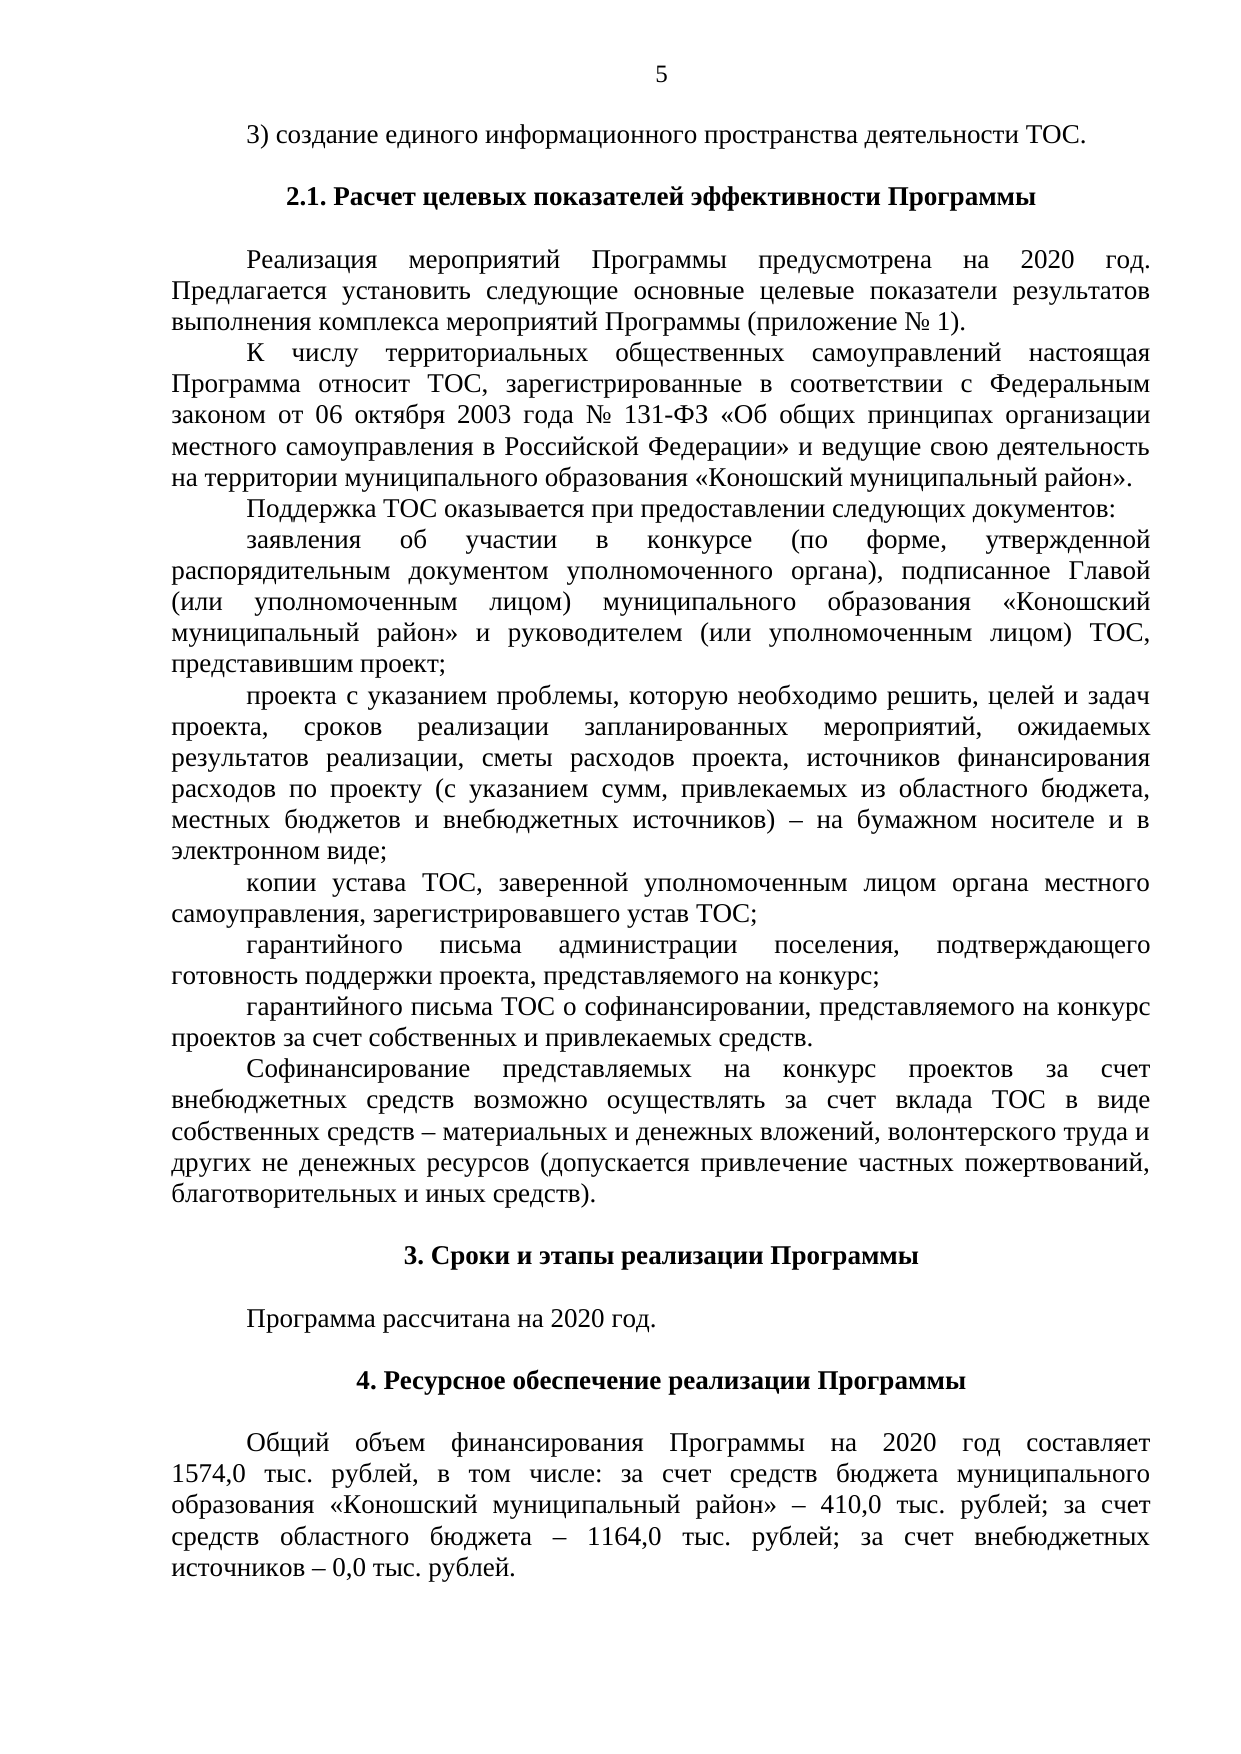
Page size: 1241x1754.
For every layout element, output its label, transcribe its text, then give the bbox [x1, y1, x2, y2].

text 3) создание единого информационного пространства деятельности ТОС. [171, 118, 1152, 149]
text гарантийного письма ТОС о софинансировании, представляемого на конкурс проектов за счет собственных и привлекаемых средств. [171, 990, 1152, 1052]
text 2.1. Расчет целевых показателей эффективности Программы [171, 180, 1152, 212]
text 4. Ресурсное обеспечение реализации Программы [171, 1364, 1152, 1395]
text Реализация мероприятий Программы предусмотрена на 2020 год. Предлагается установить следующие основные целевые показатели результатов выполнения комплекса мероприятий Программы (приложение № 1). [171, 243, 1152, 336]
text гарантийного письма администрации поселения, подтверждающего готовность поддержки проекта, представляемого на конкурс; [171, 928, 1152, 990]
text К числу территориальных общественных самоуправлений настоящая Программа относит ТОС, зарегистрированные в соответствии с Федеральным законом от 06 октября 2003 года № 131-ФЗ «Об общих принципах организации местного самоуправления в Российской Федерации» и ведущие свою деятельность на территории муниципального образования «Коношский муниципальный район». [171, 336, 1152, 492]
text Поддержка ТОС оказывается при предоставлении следующих документов: [171, 492, 1152, 523]
text 3. Сроки и этапы реализации Программы [171, 1239, 1152, 1271]
text Программа рассчитана на 2020 год. [171, 1302, 1152, 1333]
text проекта с указанием проблемы, которую необходимо решить, целей и задач проекта, сроков реализации запланированных мероприятий, ожидаемых результатов реализации, сметы расходов проекта, источников финансирования расходов по проекту (с указанием сумм, привлекаемых из областного бюджета, местных бюджетов и внебюджетных источников) – на бумажном носителе и в электронном виде; [171, 679, 1152, 866]
text Софинансирование представляемых на конкурс проектов за счет внебюджетных средств возможно осуществлять за счет вклада ТОС в виде собственных средств – материальных и денежных вложений, волонтерского труда и других не денежных ресурсов (допускается привлечение частных пожертвований, благотворительных и иных средств). [171, 1052, 1152, 1208]
text заявления об участии в конкурсе (по форме, утвержденной распорядительным документом уполномоченного органа), подписанное Главой (или уполномоченным лицом) муниципального образования «Коношский муниципальный район» и руководителем (или уполномоченным лицом) ТОС, представившим проект; [171, 523, 1152, 679]
text копии устава ТОС, заверенной уполномоченным лицом органа местного самоуправления, зарегистрировавшего устав ТОС; [171, 866, 1152, 928]
text Общий объем финансирования Программы на 2020 год составляет 1574,0 тыс. рублей, в том числе: за счет средств бюджета муниципального образования «Коношский муниципальный район» – 410,0 тыс. рублей; за счет средств областного бюджета – 1164,0 тыс. рублей; за счет внебюджетных источников – 0,0 тыс. рублей. [171, 1426, 1152, 1582]
